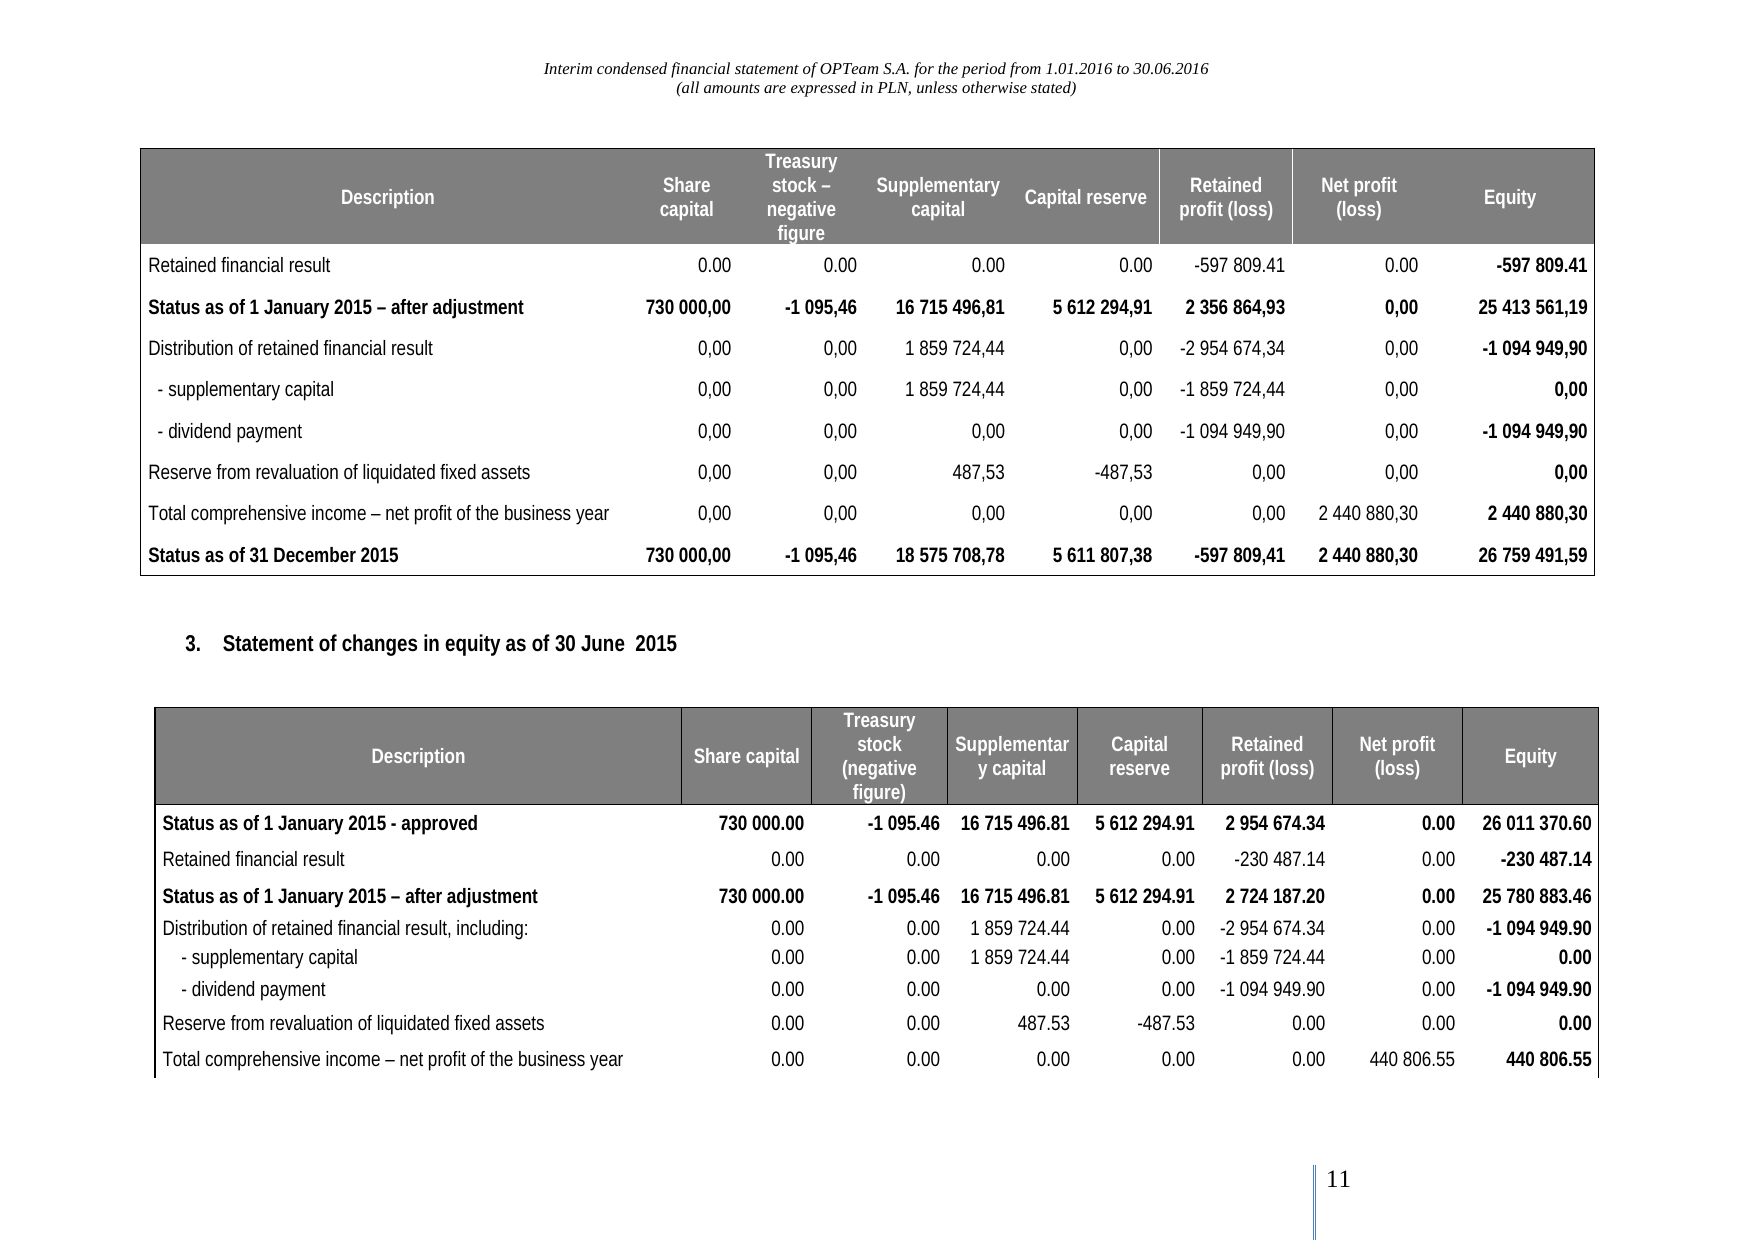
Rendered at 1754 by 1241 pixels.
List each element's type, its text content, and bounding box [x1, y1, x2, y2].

table_cell 5 611 807,38 [1012, 534, 1159, 575]
table_header Supplementary capital [948, 708, 1077, 804]
table_cell 0.00 [1202, 1040, 1332, 1078]
table_cell 1 859 724.44 [947, 943, 1077, 971]
table_cell 26 759 491,59 [1425, 534, 1594, 575]
table_cell 1 859 724,44 [864, 369, 1012, 410]
table_cell 1 859 724.44 [947, 914, 1077, 942]
table_cell 0.00 [682, 1040, 811, 1078]
table_header Share capital [635, 149, 738, 244]
table_cell -1 095,46 [738, 286, 864, 327]
table_cell -230 487.14 [1462, 840, 1598, 877]
table_header Supplementary capital [864, 149, 1012, 244]
table_cell 25 413 561,19 [1425, 286, 1594, 327]
table_cell Total comprehensive income – net profit of the business year [141, 493, 635, 534]
table_cell 0,00 [635, 451, 738, 493]
table_cell 0.00 [682, 943, 811, 971]
table_cell 0,00 [1425, 369, 1594, 410]
table_cell -2 954 674.34 [1202, 914, 1332, 942]
table_cell 0.00 [682, 914, 811, 942]
table_cell 730 000.00 [682, 877, 811, 914]
table_cell 0.00 [1293, 245, 1425, 286]
table_cell 0,00 [635, 493, 738, 534]
table_cell 0,00 [635, 369, 738, 410]
table_cell - dividend payment [156, 971, 682, 1006]
table_cell -1 095.46 [811, 805, 947, 840]
table_cell 487,53 [864, 451, 1012, 493]
table_cell 0.00 [811, 1006, 947, 1040]
table_cell 0.00 [1077, 943, 1202, 971]
table_cell 26 011 370.60 [1462, 805, 1598, 840]
table_header Treasury stock – negative figure [738, 149, 864, 244]
table_cell Status as of 1 January 2015 - approved [156, 805, 682, 840]
table_cell Reserve from revaluation of liquidated fixed assets [141, 451, 635, 493]
table_cell 0,00 [1012, 410, 1159, 451]
table_cell 0,00 [1293, 286, 1425, 327]
table_cell 0.00 [811, 971, 947, 1006]
table_cell 0,00 [635, 410, 738, 451]
table_cell 0.00 [1333, 943, 1462, 971]
table_cell - supplementary capital [156, 943, 682, 971]
table_cell 0,00 [1293, 327, 1425, 369]
table_cell 0.00 [682, 1006, 811, 1040]
table_cell -487,53 [1012, 451, 1159, 493]
table_cell 487.53 [947, 1006, 1077, 1040]
table_cell 730 000,00 [635, 534, 738, 575]
table_cell -1 094 949,90 [1160, 410, 1292, 451]
table_cell 0.00 [1333, 1006, 1462, 1040]
table_header Equity [1425, 149, 1594, 244]
table_cell 0.00 [1333, 971, 1462, 1006]
table_header Retained profit (loss) [1160, 149, 1292, 244]
table_cell 0.00 [811, 943, 947, 971]
table_cell Status as of 1 January 2015 – after adjustment [156, 877, 682, 914]
list Statement of changes in equity as of 30 June 2015 [185, 630, 1606, 657]
table_cell 0,00 [1012, 327, 1159, 369]
table_cell -487.53 [1077, 1006, 1202, 1040]
table_header Treasury stock (negative figure) [812, 708, 947, 804]
table_cell 16 715 496,81 [864, 286, 1012, 327]
table_cell 0.00 [1333, 914, 1462, 942]
table_cell 25 780 883.46 [1462, 877, 1598, 914]
table_cell 0.00 [1462, 943, 1598, 971]
table_cell 440 806.55 [1462, 1040, 1598, 1078]
table_cell -1 094 949,90 [1425, 410, 1594, 451]
table_cell 0.00 [811, 1040, 947, 1078]
table_cell 5 612 294.91 [1077, 877, 1202, 914]
table_cell -2 954 674,34 [1160, 327, 1292, 369]
table_cell 0.00 [1333, 840, 1462, 877]
table_cell 1 859 724,44 [864, 327, 1012, 369]
table_cell -1 859 724,44 [1160, 369, 1292, 410]
table_cell 0,00 [1012, 369, 1159, 410]
table_cell - dividend payment [141, 410, 635, 451]
table_cell 0,00 [1160, 493, 1292, 534]
table_cell Status as of 1 January 2015 – after adjustment [141, 286, 635, 327]
table_cell 0,00 [738, 410, 864, 451]
table_cell 2 440 880,30 [1293, 493, 1425, 534]
table_cell 0,00 [864, 493, 1012, 534]
table_cell 0.00 [947, 840, 1077, 877]
table_cell 0.00 [1333, 805, 1462, 840]
table_cell 0.00 [947, 1040, 1077, 1078]
table_cell 0,00 [635, 327, 738, 369]
table_cell 0.00 [864, 245, 1012, 286]
table_cell 5 612 294,91 [1012, 286, 1159, 327]
table_cell -597 809.41 [1160, 245, 1292, 286]
table_cell 0.00 [1333, 877, 1462, 914]
table_cell -1 094 949.90 [1462, 971, 1598, 1006]
table_header Capital reserve [1078, 708, 1202, 804]
table_header Share capital [682, 708, 811, 804]
table_cell 0.00 [1012, 245, 1159, 286]
table_cell 0,00 [1012, 493, 1159, 534]
table_cell 16 715 496.81 [947, 877, 1077, 914]
table_cell 2 440 880,30 [1425, 493, 1594, 534]
table_cell 0.00 [1077, 914, 1202, 942]
table_cell - supplementary capital [141, 369, 635, 410]
table_cell 0.00 [682, 840, 811, 877]
table_cell 0,00 [738, 369, 864, 410]
table_cell 5 612 294.91 [1077, 805, 1202, 840]
table_cell 2 954 674.34 [1202, 805, 1332, 840]
table_cell 0.00 [811, 840, 947, 877]
table_header Net profit (loss) [1293, 149, 1425, 244]
table_cell -597 809,41 [1160, 534, 1292, 575]
table_cell 0,00 [1293, 451, 1425, 493]
table_header Retained profit (loss) [1203, 708, 1332, 804]
table_cell Total comprehensive income – net profit of the business year [156, 1040, 682, 1078]
table_cell 0.00 [947, 971, 1077, 1006]
table_cell -1 094 949,90 [1425, 327, 1594, 369]
table_cell Reserve from revaluation of liquidated fixed assets [156, 1006, 682, 1040]
table_cell 0.00 [1462, 1006, 1598, 1040]
table_cell -1 094 949.90 [1202, 971, 1332, 1006]
table_cell 0,00 [738, 493, 864, 534]
table_cell 0.00 [1202, 1006, 1332, 1040]
table_cell 0,00 [1293, 369, 1425, 410]
table_header Description [141, 149, 635, 244]
table_cell 2 356 864,93 [1160, 286, 1292, 327]
table_cell 0.00 [738, 245, 864, 286]
table_cell 730 000.00 [682, 805, 811, 840]
table_header Description [156, 708, 681, 804]
table_cell -230 487.14 [1202, 840, 1332, 877]
table_cell 0.00 [1077, 1040, 1202, 1078]
table_cell 2 440 880,30 [1293, 534, 1425, 575]
table_cell -1 094 949.90 [1462, 914, 1598, 942]
table_cell 0.00 [811, 914, 947, 942]
table_cell 0,00 [1160, 451, 1292, 493]
table_cell 0.00 [1077, 840, 1202, 877]
table_cell 16 715 496.81 [947, 805, 1077, 840]
table_cell 2 724 187.20 [1202, 877, 1332, 914]
table_cell -597 809.41 [1425, 245, 1594, 286]
table_cell -1 095.46 [811, 877, 947, 914]
table_cell 0,00 [738, 451, 864, 493]
table_cell 730 000,00 [635, 286, 738, 327]
table_header Capital reserve [1012, 149, 1159, 244]
table_header Equity [1463, 708, 1598, 804]
table_cell 0.00 [682, 971, 811, 1006]
table_cell 0,00 [864, 410, 1012, 451]
table_cell Distribution of retained financial result, including: [156, 914, 682, 942]
table_cell 0,00 [1293, 410, 1425, 451]
table_cell Distribution of retained financial result [141, 327, 635, 369]
table_cell Retained financial result [156, 840, 682, 877]
table_cell 0,00 [738, 327, 864, 369]
table_cell Status as of 31 December 2015 [141, 534, 635, 575]
table_cell Retained financial result [141, 245, 635, 286]
table_cell -1 859 724.44 [1202, 943, 1332, 971]
table_cell -1 095,46 [738, 534, 864, 575]
table_cell 18 575 708,78 [864, 534, 1012, 575]
table_cell 0.00 [1077, 971, 1202, 1006]
table_cell 0.00 [635, 245, 738, 286]
table_header Net profit (loss) [1333, 708, 1462, 804]
table_cell 0,00 [1425, 451, 1594, 493]
table_cell 440 806.55 [1333, 1040, 1462, 1078]
